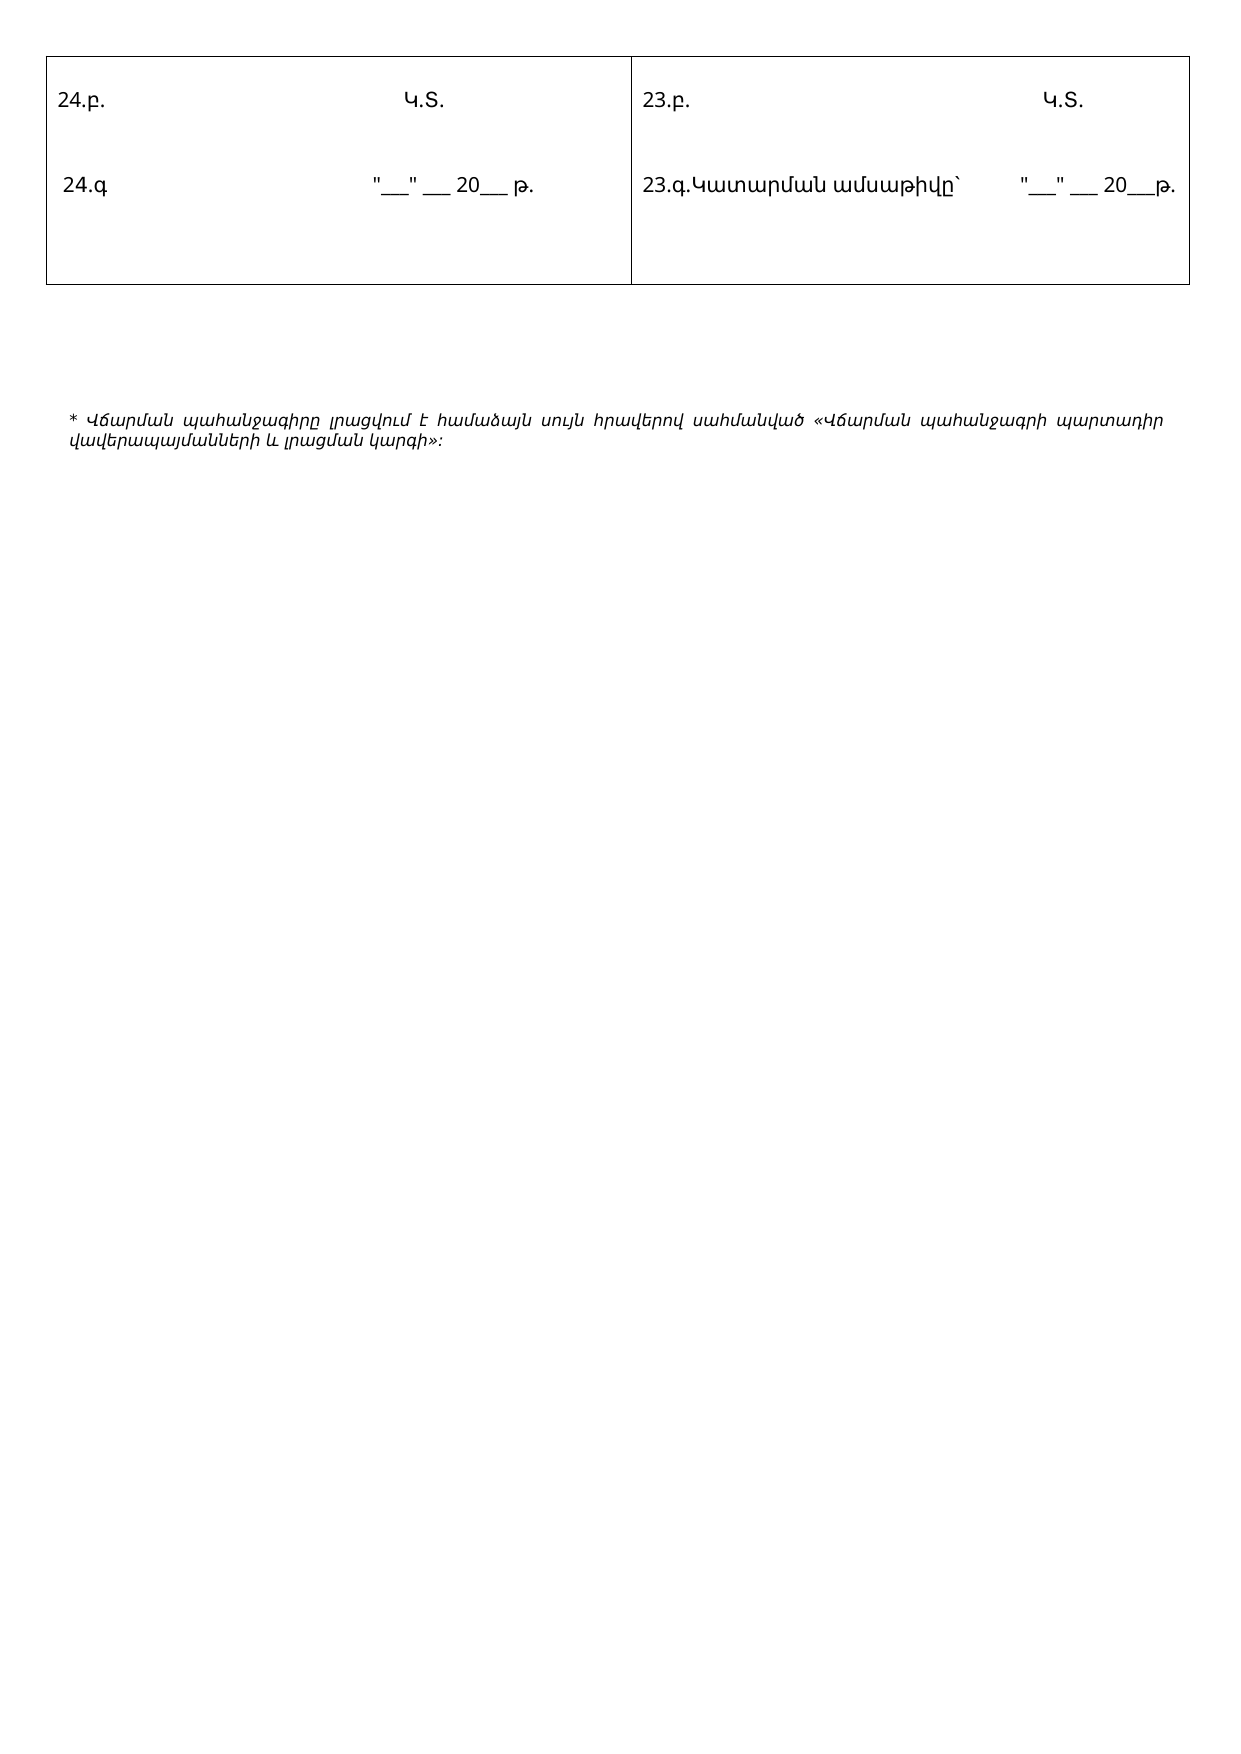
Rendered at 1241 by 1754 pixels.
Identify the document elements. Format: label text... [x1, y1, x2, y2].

table_cell 23.բ. Կ.Տ. 23.գ.Կատարման ամսաթիվը` "___" ___ 20___թ. [632, 57, 1189, 284]
text * Վճարման պահանջագիրը լրացվում է համաձայն սույն հրավերով սահմանված «Վճարման պահանջագրի պարտադիր վավերապայմանների և լրացման կարգի»: [69, 411, 1167, 450]
table_cell 24.բ. Կ.Տ. 24.գ "___" ___ 20___ թ. [47, 57, 631, 284]
